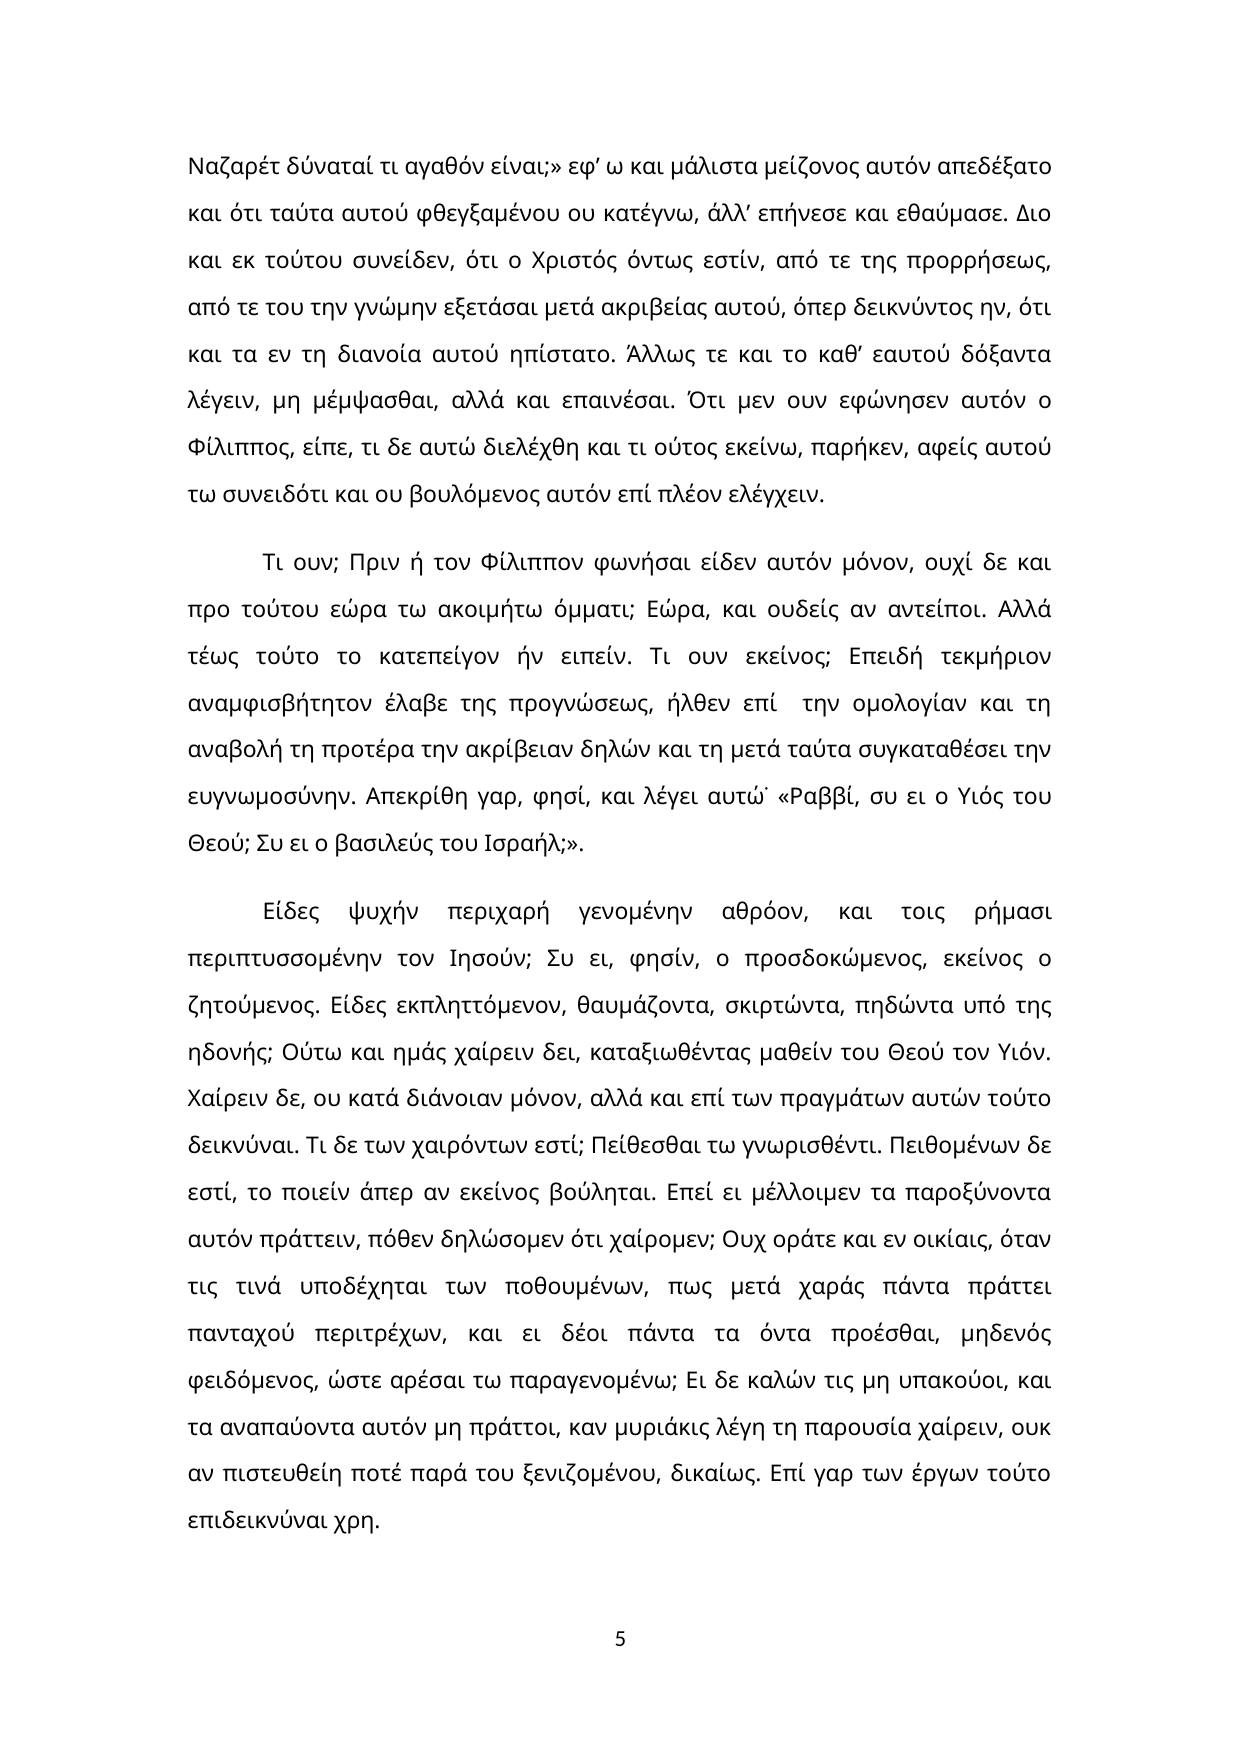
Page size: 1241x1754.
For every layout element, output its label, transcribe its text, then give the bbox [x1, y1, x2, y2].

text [187, 150, 1053, 509]
text Είδες ψυχήν περιχαρή γενομένην αθρόον, και τοις ρήμασι περιπτυσσομένην τον Ιησούν; Συ ει, φησίν, ο προσδοκώμενος, εκείνος ο ζητούμενος. Είδες εκπληττόμενον, θαυμάζοντα, σκιρτώντα, πηδώντα υπό της ηδονής; Ούτω και ημάς χαίρειν δει, καταξιωθέντας μαθείν του Θεού τον Υιόν. Χαίρειν δε, ου κατά διάνοιαν μόνον, αλλά και επί των πραγμάτων αυτών τούτο δεικνύναι. Τι δε των χαιρόντων εστί; Πείθεσθαι τω γνωρισθέντι. Πειθομένων δε εστί, το ποιείν άπερ αν εκείνος βούληται. Επεί ει μέλλοιμεν τα παροξύνοντα αυτόν πράττειν, πόθεν δηλώσομεν ότι χαίρομεν; Ουχ οράτε και εν οικίαις, όταν τις τινά υποδέχηται των ποθουμένων, πως μετά χαράς πάντα πράττει πανταχού περιτρέχων, και ει δέοι πάντα τα όντα προέσθαι, μηδενός φειδόμενος, ώστε αρέσαι τω παραγενομένω; Ει δε καλών τις μη υπακούοι, και τα αναπαύοντα αυτόν μη πράττοι, καν μυριάκις λέγη τη παρουσία χαίρειν, ουκ αν πιστευθείη ποτέ παρά του ξενιζομένου, δικαίως. Επί γαρ των έργων τούτο επιδεικνύναι χρη. [187, 895, 1053, 1535]
text Τι ουν; Πριν ή τον Φίλιππον φωνήσαι είδεν αυτόν μόνον, ουχί δε και προ τούτου εώρα τω ακοιμήτω όμματι; Εώρα, και ουδείς αν αντείποι. Αλλά τέως τούτο το κατεπείγον ήν ειπείν. Τι ουν εκείνος; Επειδή τεκμήριον αναμφισβήτητον έλαβε της προγνώσεως, ήλθεν επί την ομολογίαν και τη αναβολή τη προτέρα την ακρίβειαν δηλών και τη μετά ταύτα συγκαταθέσει την ευγνωμοσύνην. Απεκρίθη γαρ, φησί, και λέγει αυτώ˙ «Ραββί, συ ει ο Υιός του Θεού; Συ ει ο βασιλεύς του Ισραήλ;». [187, 546, 1053, 858]
